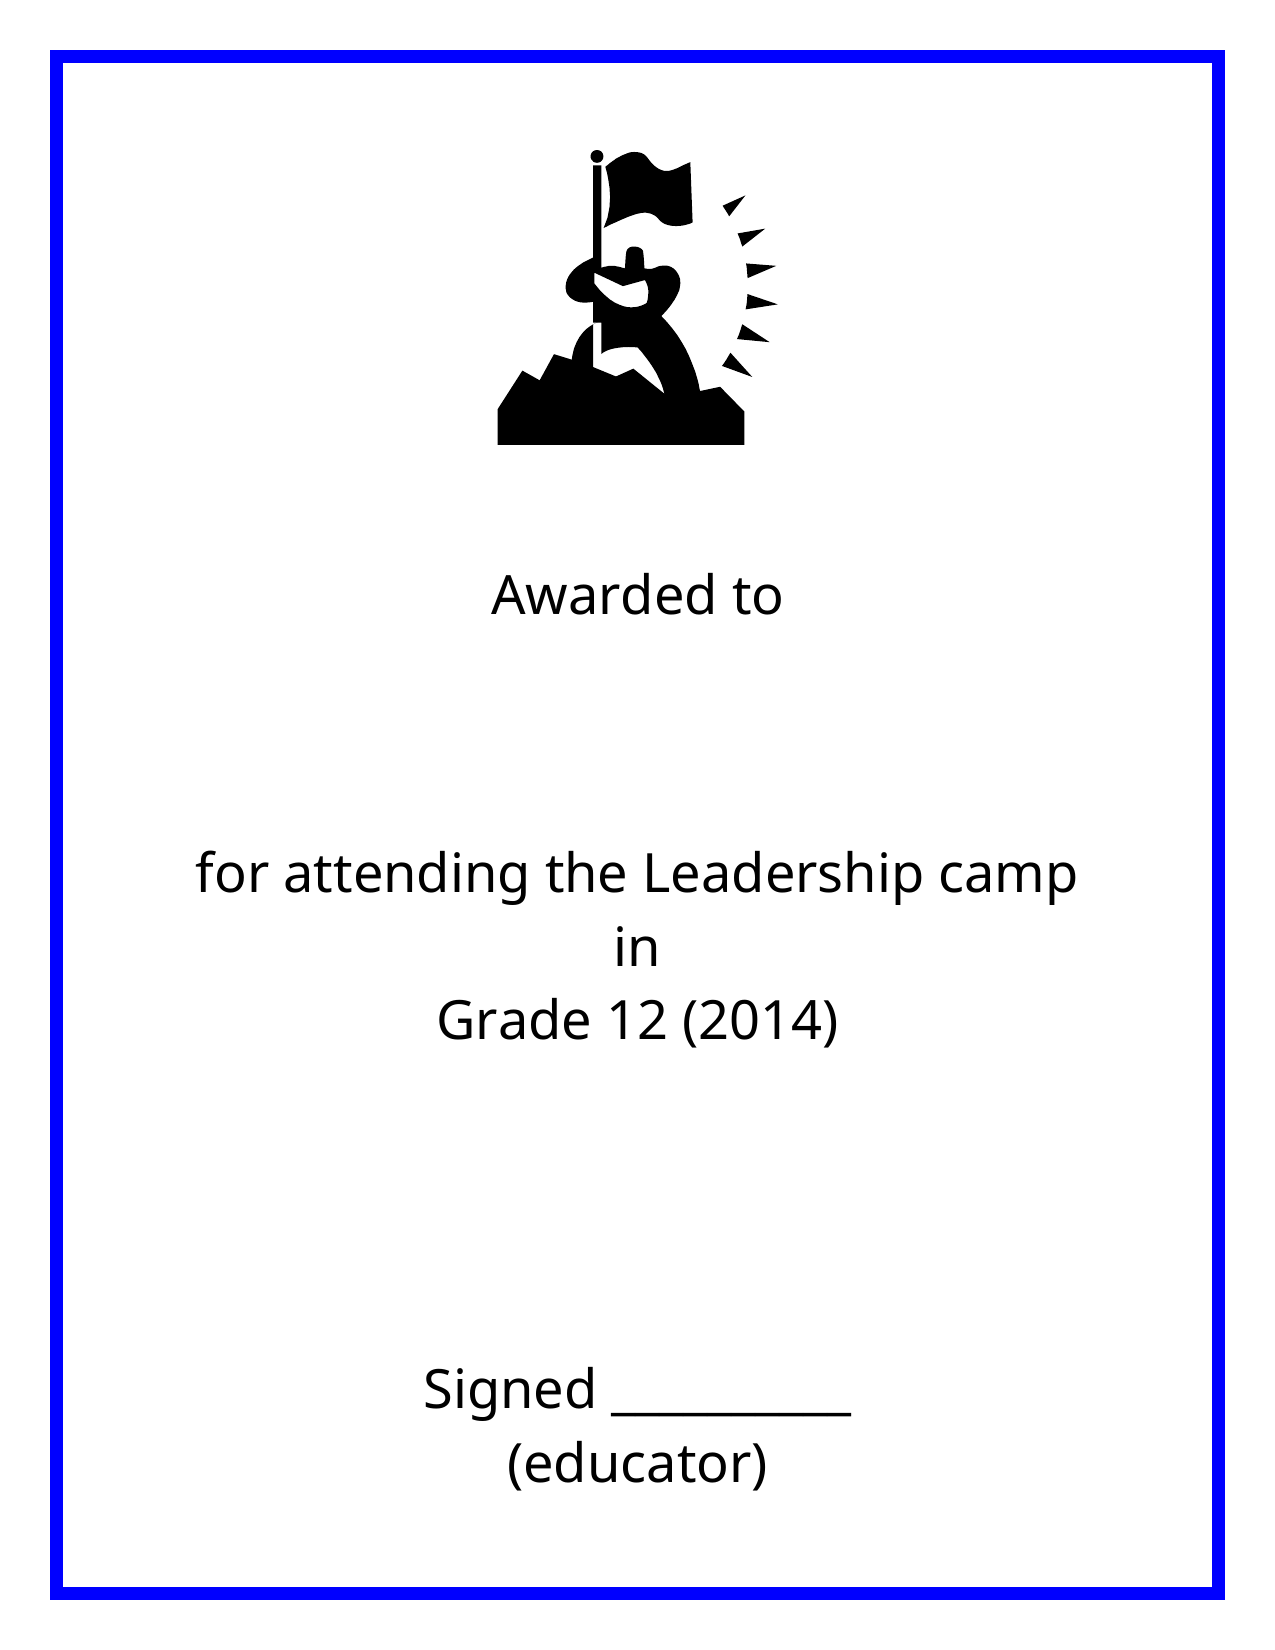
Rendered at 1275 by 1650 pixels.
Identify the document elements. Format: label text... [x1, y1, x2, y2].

text Awarded to [187, 556, 1087, 630]
text Grade 12 (2014) [187, 982, 1087, 1056]
text (educator) [187, 1424, 1087, 1498]
text Signed __________ [187, 1351, 1087, 1424]
text for attending the Leadership camp in [187, 834, 1087, 982]
